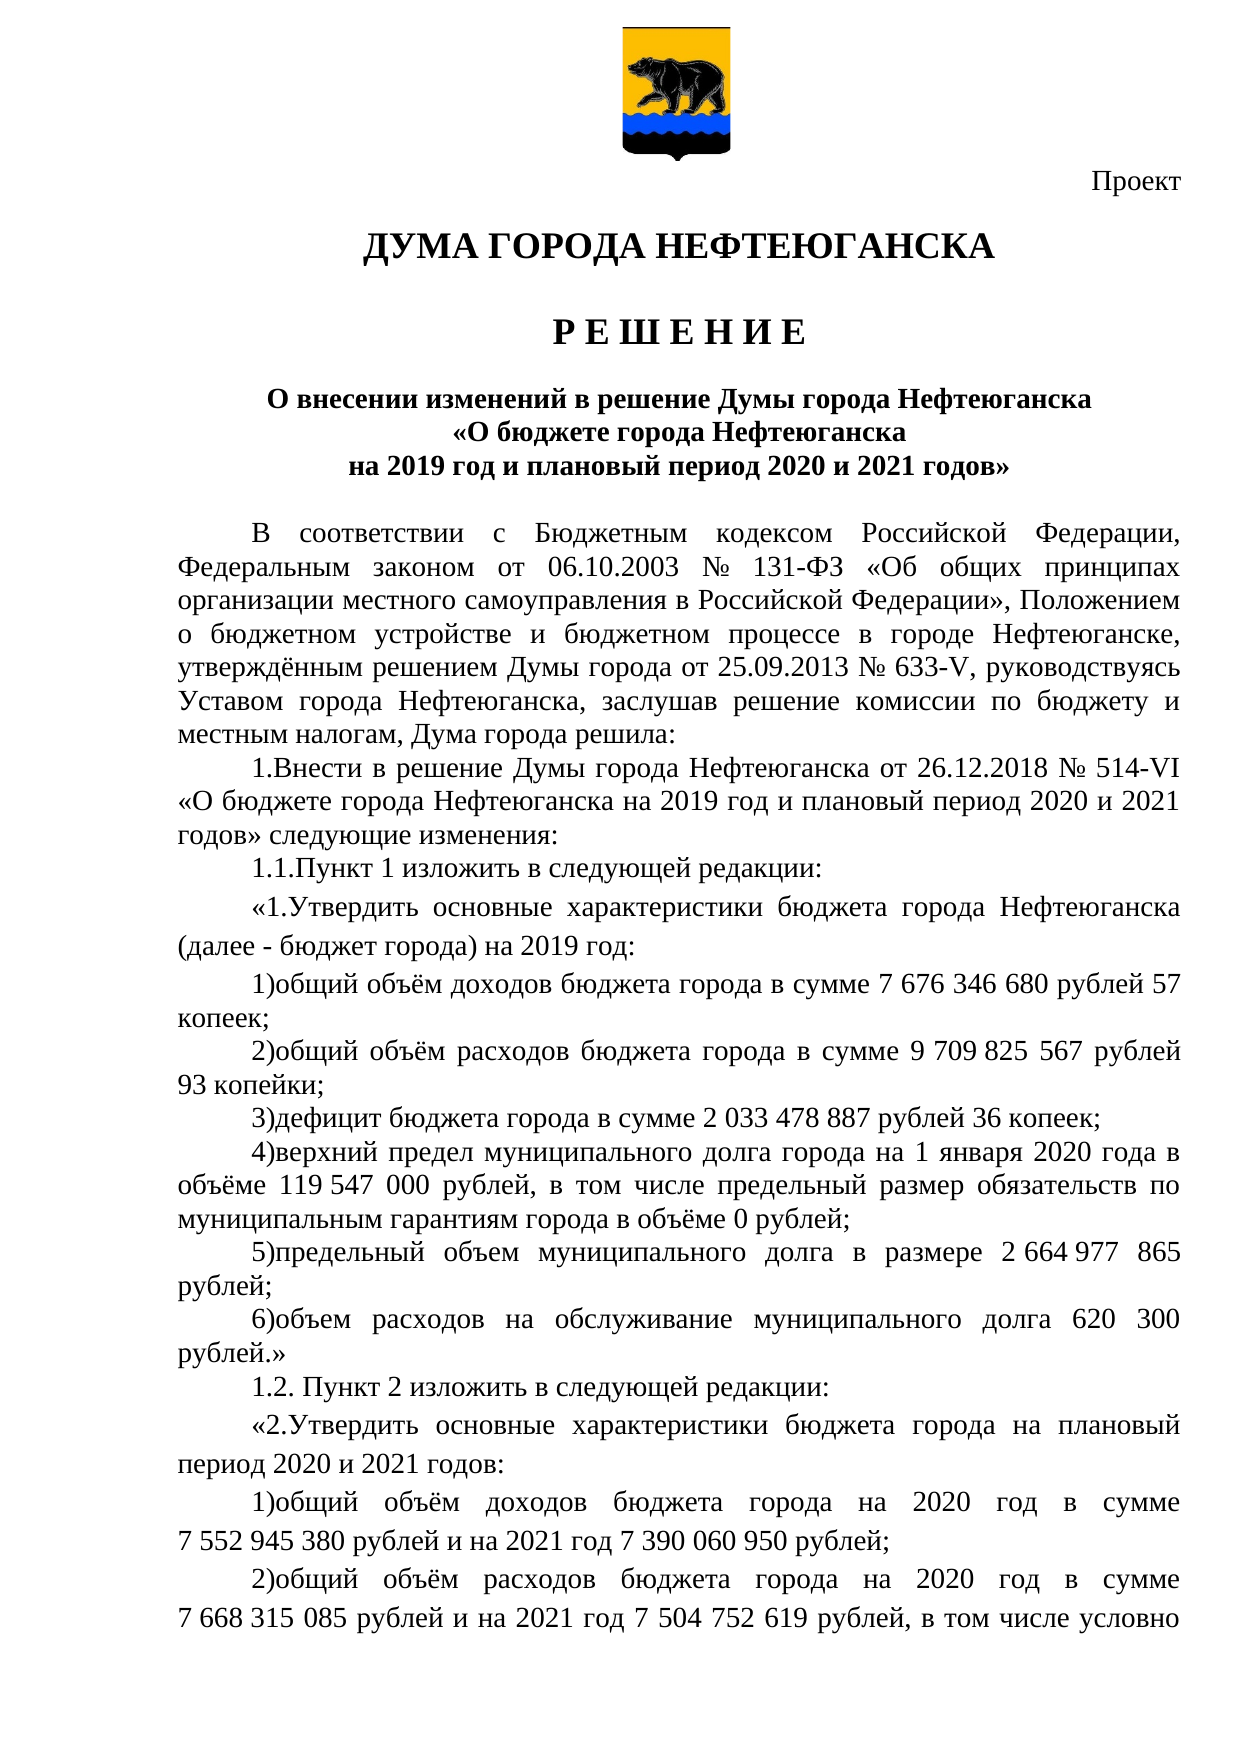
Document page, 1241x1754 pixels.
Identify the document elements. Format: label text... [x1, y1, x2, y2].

text В соответствии с Бюджетным кодексом Российской Федерации, Федеральным законом от 06.10.2003 № 131-ФЗ «Об общих принципах организации местного самоуправления в Российской Федерации», Положением о бюджетном устройстве и бюджетном процессе в городе Нефтеюганске, утверждённым решением Думы города от 25.09.2013 № 633-V, руководствуясь Уставом города Нефтеюганска, заслушав решение комиссии по бюджету и местным налогам, Дума города решила: [177, 515, 1181, 750]
text Р Е Ш Е Н И Е [177, 310, 1181, 353]
text на 2019 год и плановый период 2020 и 2021 годов» [177, 448, 1181, 482]
text 3)дефицит бюджета города в сумме 2 033 478 887 рублей 36 копеек; [177, 1100, 1181, 1134]
text 1.Внести в решение Думы города Нефтеюганска от 26.12.2018 № 514-VI «О бюджете города Нефтеюганска на 2019 год и плановый период 2020 и 2021 годов» следующие изменения: [177, 750, 1181, 851]
text «О бюджете города Нефтеюганска [177, 414, 1181, 448]
text 1.2. Пункт 2 изложить в следующей редакции: [177, 1369, 1181, 1402]
text 2)общий объём расходов бюджета города в сумме 9 709 825 567 рублей 93 копейки; [177, 1033, 1181, 1100]
text 1)общий объём доходов бюджета города на 2020 год в сумме 7 552 945 380 рублей и на 2021 год 7 390 060 950 рублей; [177, 1484, 1181, 1556]
text 6)объем расходов на обслуживание муниципального долга 620 300 рублей.» [177, 1302, 1181, 1369]
text 4)верхний предел муниципального долга города на 1 января 2020 года в объёме 119 547 000 рублей, в том числе предельный размер обязательств по муниципальным гарантиям города в объёме 0 рублей; [177, 1134, 1181, 1234]
text 1.1.Пункт 1 изложить в следующей редакции: [177, 851, 1181, 884]
text 5)предельный объем муниципального долга в размере 2 664 977 865 рублей; [177, 1234, 1181, 1302]
text 1)общий объём доходов бюджета города в сумме 7 676 346 680 рублей 57 копеек; [177, 966, 1181, 1033]
text «2.Утвердить основные характеристики бюджета города на плановый период 2020 и 2021 годов: [177, 1407, 1181, 1479]
text О внесении изменений в решение Думы города Нефтеюганска [177, 381, 1181, 414]
picture [621, 27, 731, 159]
text «1.Утвердить основные характеристики бюджета города Нефтеюганска (далее - бюджет города) на 2019 год: [177, 889, 1181, 961]
text Проект [177, 163, 1181, 197]
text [177, 1561, 1181, 1633]
text ДУМА ГОРОДА НЕФТЕЮГАНСКА [177, 223, 1181, 267]
